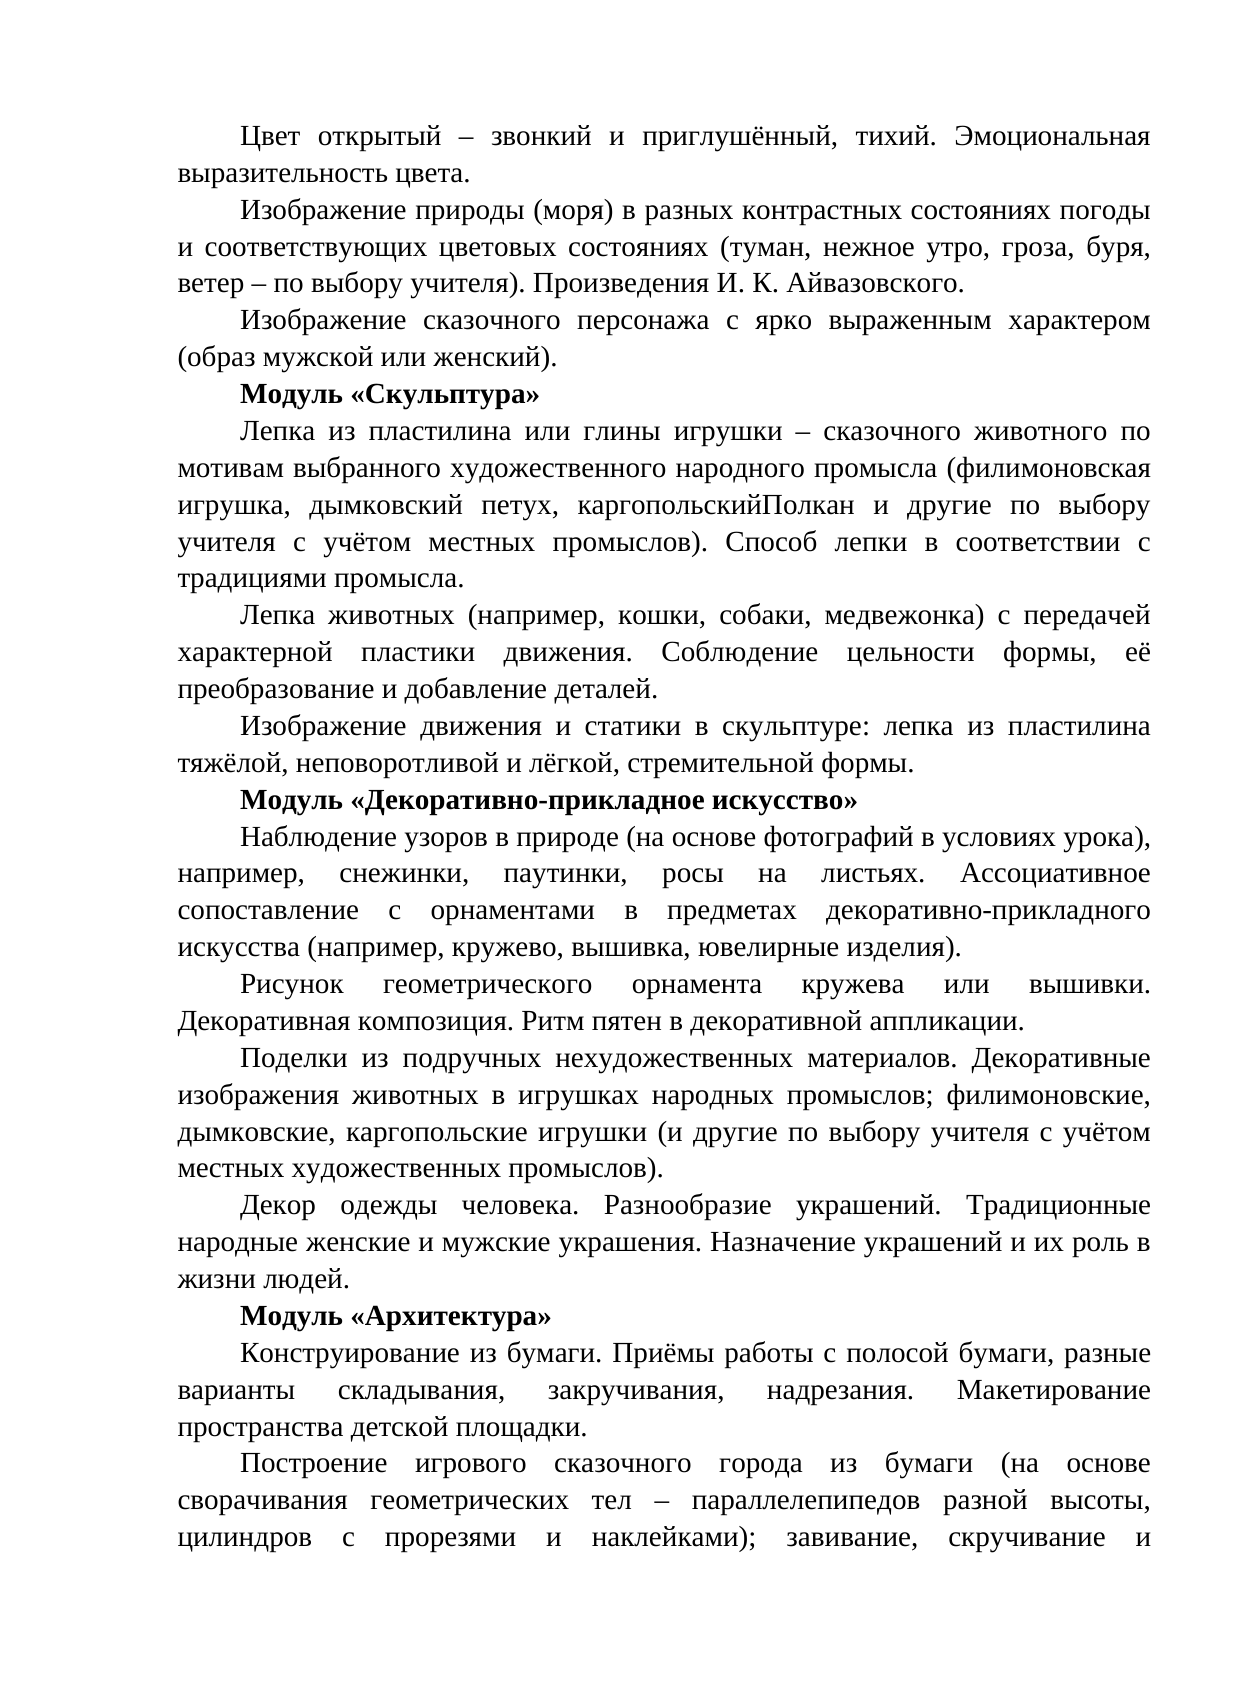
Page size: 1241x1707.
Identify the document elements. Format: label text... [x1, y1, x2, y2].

text Цвет открытый – звонкий и приглушённый, тихий. Эмоциональная выразительность цвета. [177, 118, 1152, 188]
text Декор одежды человека. Разнообразие украшений. Традиционные народные женские и мужские украшения. Назначение украшений и их роль в жизни людей. [177, 1187, 1152, 1295]
text Модуль «Скульптура» [177, 376, 1152, 410]
text Модуль «Архитектура» [177, 1298, 1152, 1332]
text Модуль «Декоративно-прикладное искусство» [177, 782, 1152, 815]
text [177, 1446, 1152, 1553]
text Лепка животных (например, кошки, собаки, медвежонка) с передачей характерной пластики движения. Соблюдение цельности формы, её преобразование и добавление деталей. [177, 597, 1152, 705]
text Изображение природы (моря) в разных контрастных состояниях погоды и соответствующих цветовых состояниях (туман, нежное утро, гроза, буря, ветер – по выбору учителя). Произведения И. К. Айвазовского. [177, 192, 1152, 299]
text Рисунок геометрического орнамента кружева или вышивки. Декоративная композиция. Ритм пятен в декоративной аппликации. [177, 966, 1152, 1037]
text Изображение сказочного персонажа с ярко выраженным характером (образ мужской или женский). [177, 302, 1152, 373]
text Лепка из пластилина или глины игрушки – сказочного животного по мотивам выбранного художественного народного промысла (филимоновская игрушка, дымковский петух, каргопольскийПолкан и другие по выбору учителя с учётом местных промыслов). Способ лепки в соответствии с традициями промысла. [177, 413, 1152, 594]
text Конструирование из бумаги. Приёмы работы с полосой бумаги, разные варианты складывания, закручивания, надрезания. Макетирование пространства детской площадки. [177, 1335, 1152, 1442]
text Поделки из подручных нехудожественных материалов. Декоративные изображения животных в игрушках народных промыслов; филимоновские, дымковские, каргопольские игрушки (и другие по выбору учителя с учётом местных художественных промыслов). [177, 1040, 1152, 1184]
text Изображение движения и статики в скульптуре: лепка из пластилина тяжёлой, неповоротливой и лёгкой, стремительной формы. [177, 708, 1152, 778]
text Наблюдение узоров в природе (на основе фотографий в условиях урока), например, снежинки, паутинки, росы на листьях. Ассоциативное сопоставление с орнаментами в предметах декоративно-прикладного искусства (например, кружево, вышивка, ювелирные изделия). [177, 819, 1152, 963]
